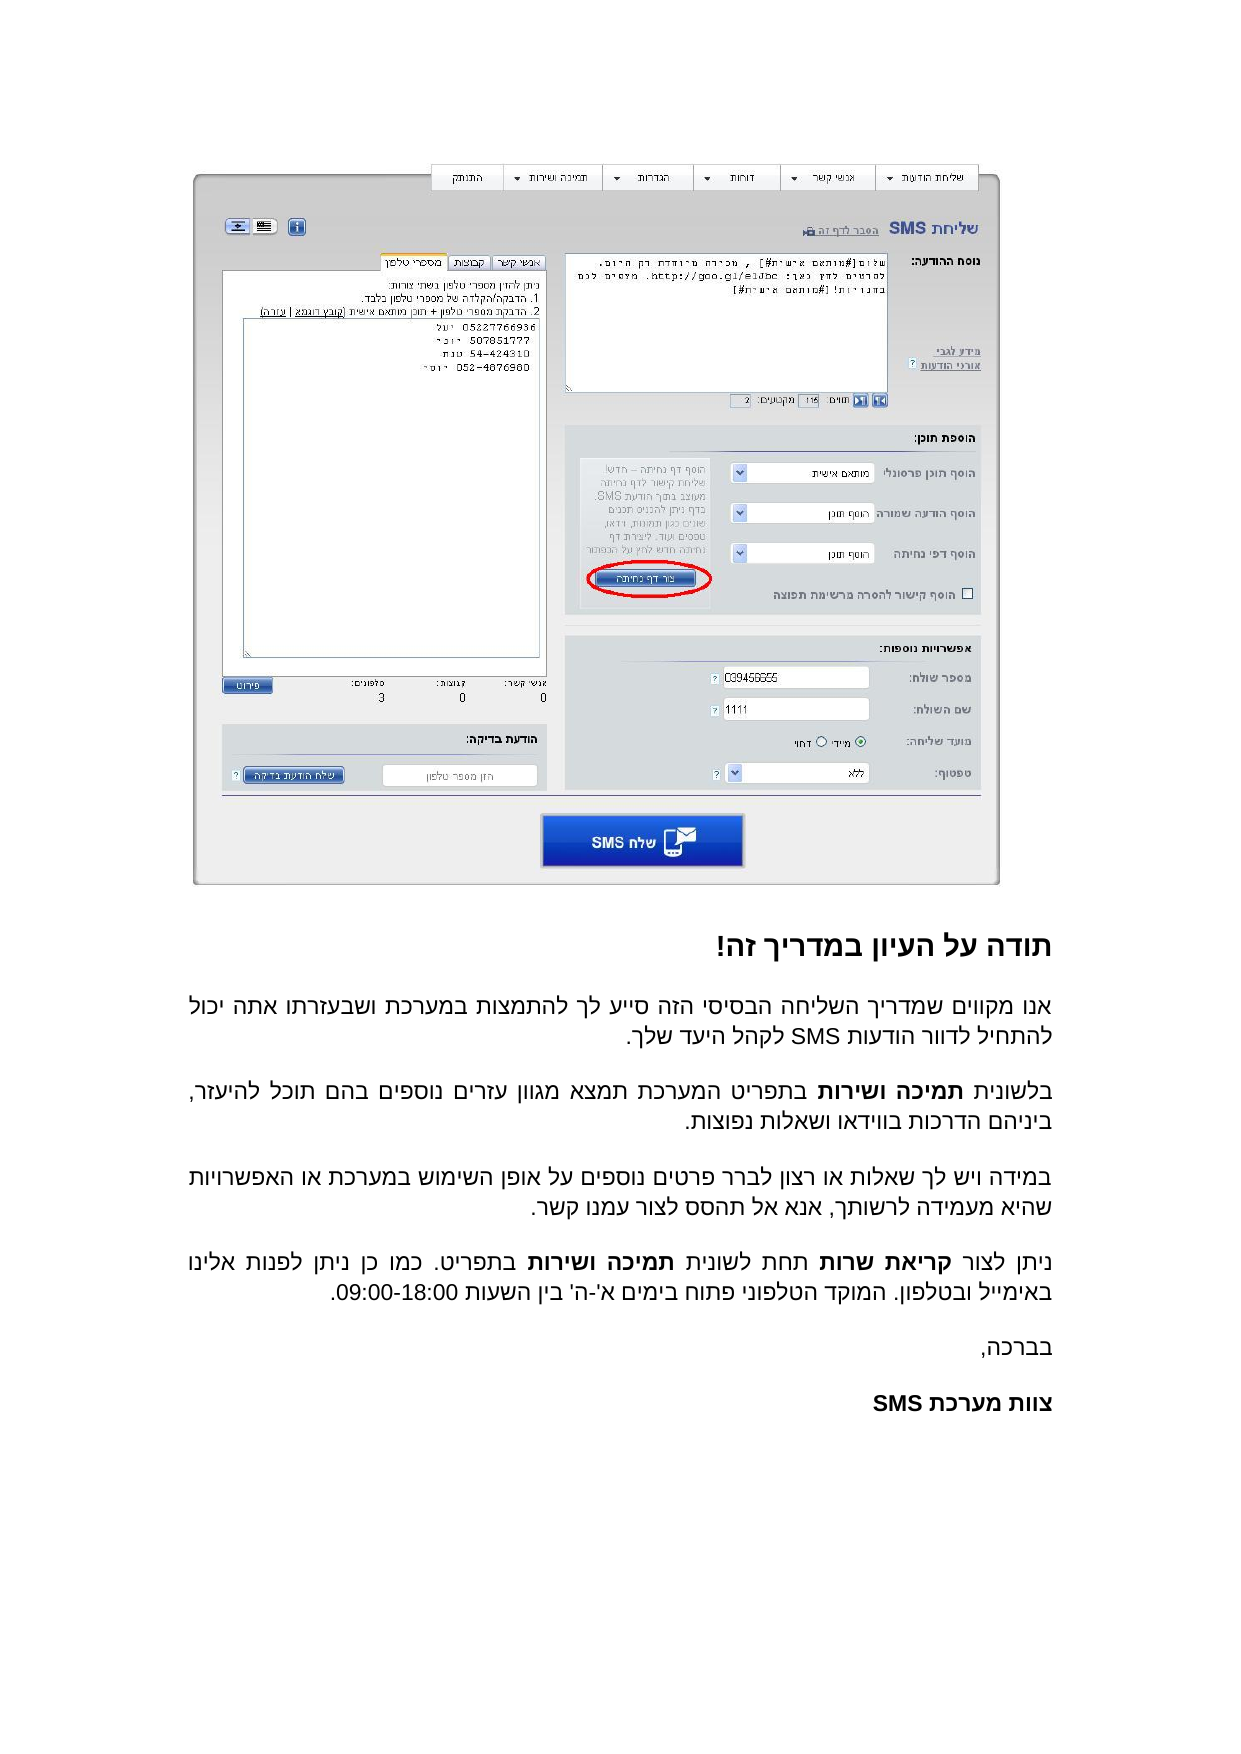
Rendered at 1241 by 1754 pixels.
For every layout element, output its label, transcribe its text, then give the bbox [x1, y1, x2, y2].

text ניתן לצור קריאת שרות תחת לשונית תמיכה ושירות בתפריט. כמו כן ניתן לפנות אלינו באימייל ובטלפון. המוקד הטלפוני פתוח בימים א'-ה' בין השעות 09:00-18:00. [187, 1249, 1053, 1306]
picture [185, 150, 1013, 905]
text בברכה, [187, 1334, 1053, 1361]
text אנו מקווים שמדריך השליחה הבסיסי הזה סייע לך להתמצות במערכת ושבעזרתו אתה יכול להתחיל לדוור הודעות SMS לקהל היעד שלך. [187, 993, 1053, 1049]
text צוות מערכת SMS [187, 1389, 1053, 1416]
text בלשונית תמיכה ושירות בתפריט המערכת תמצא מגוון עזרים נוספים בהם תוכל להיעזר, ביניהם הדרכות בווידאו ושאלות נפוצות. [187, 1078, 1053, 1135]
text תודה על העיון במדריך זה! [187, 929, 1053, 963]
text במידה ויש לך שאלות או רצון לברר פרטים נוספים על אופן השימוש במערכת או האפשרויות שהיא מעמידה לרשותך, אנא אל תהסס לצור עמנו קשר. [187, 1163, 1053, 1220]
